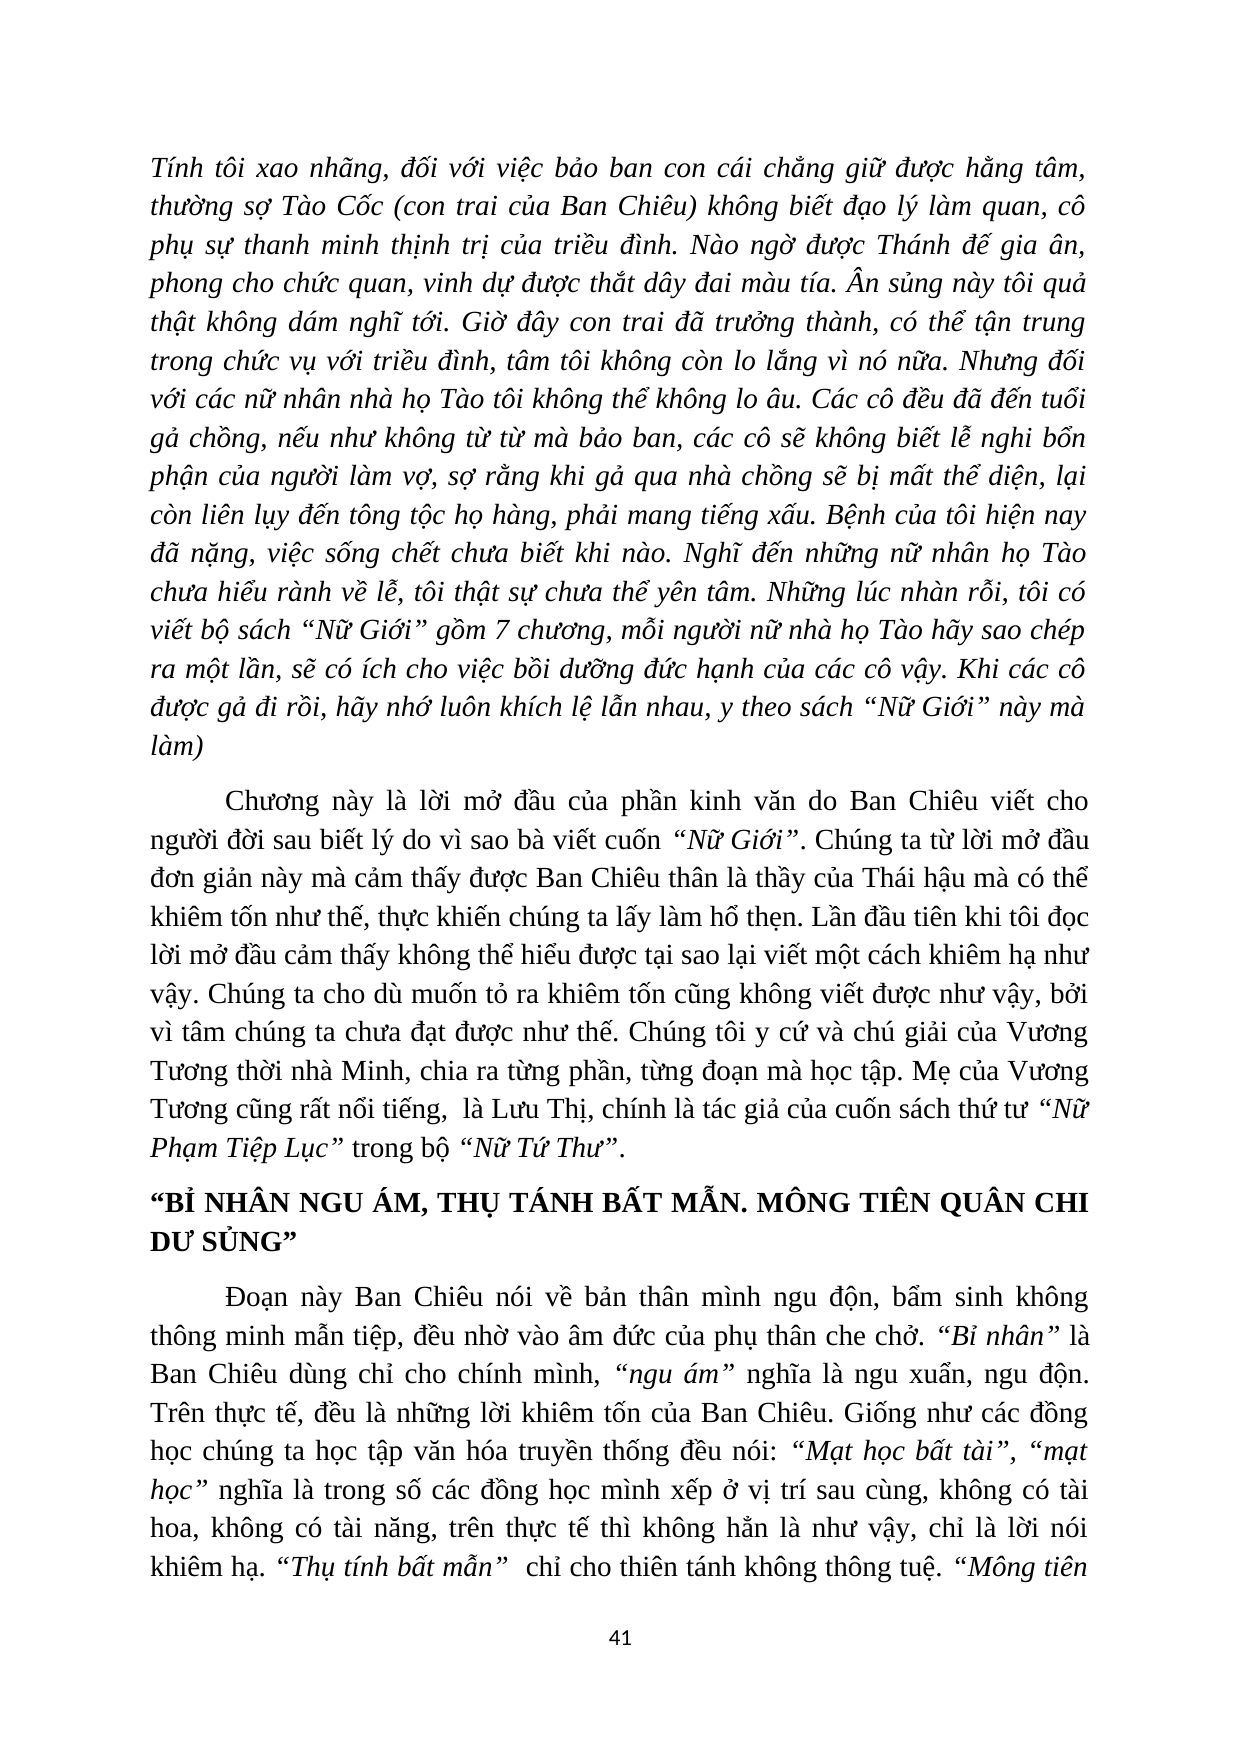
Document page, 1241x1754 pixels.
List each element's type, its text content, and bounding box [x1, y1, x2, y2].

text Chương này là lời mở đầu của phần kinh văn do Ban Chiêu viết cho người đời sau biết lý do vì sao bà viết cuốn “Nữ Giới”. Chúng ta từ lời mở đầu đơn giản này mà cảm thấy được Ban Chiêu thân là thầy của Thái hậu mà có thể khiêm tốn như thế, thực khiến chúng ta lấy làm hổ thẹn. Lần đầu tiên khi tôi đọc lời mở đầu cảm thấy không thể hiểu được tại sao lại viết một cách khiêm hạ như vậy. Chúng ta cho dù muốn tỏ ra khiêm tốn cũng không viết được như vậy, bởi vì tâm chúng ta chưa đạt được như thế. Chúng tôi y cứ và chú giải của Vương Tương thời nhà Minh, chia ra từng phần, từng đoạn mà học tập. Mẹ của Vương Tương cũng rất nổi tiếng, là Lưu Thị, chính là tác giả của cuốn sách thứ tư “Nữ Phạm Tiệp Lục” trong bộ “Nữ Tứ Thư”. [150, 783, 1090, 1164]
text “BỈ NHÂN NGU ÁM, THỤ TÁNH BẤT MẪN. MÔNG TIÊN QUÂN CHI DƯ SỦNG” [150, 1185, 1090, 1257]
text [150, 1279, 1090, 1582]
text Tính tôi xao nhãng, đối với việc bảo ban con cái chẳng giữ được hằng tâm, thường sợ Tào Cốc (con trai của Ban Chiêu) không biết đạo lý làm quan, cô phụ sự thanh minh thịnh trị của triều đình. Nào ngờ được Thánh đế gia ân, phong cho chức quan, vinh dự được thắt dây đai màu tía. Ân sủng này tôi quả thật không dám nghĩ tới. Giờ đây con trai đã trưởng thành, có thể tận trung trong chức vụ với triều đình, tâm tôi không còn lo lắng vì nó nữa. Nhưng đối với các nữ nhân nhà họ Tào tôi không thể không lo âu. Các cô đều đã đến tuổi gả chồng, nếu như không từ từ mà bảo ban, các cô sẽ không biết lễ nghi bổn phận của người làm vợ, sợ rằng khi gả qua nhà chồng sẽ bị mất thể diện, lại còn liên lụy đến tông tộc họ hàng, phải mang tiếng xấu. Bệnh của tôi hiện nay đã nặng, việc sống chết chưa biết khi nào. Nghĩ đến những nữ nhân họ Tào chưa hiểu rành về lễ, tôi thật sự chưa thể yên tâm. Những lúc nhàn rỗi, tôi có viết bộ sách “Nữ Giới” gồm 7 chương, mỗi người nữ nhà họ Tào hãy sao chép ra một lần, sẽ có ích cho việc bồi dưỡng đức hạnh của các cô vậy. Khi các cô được gả đi rồi, hãy nhớ luôn khích lệ lẫn nhau, y theo sách “Nữ Giới” này mà làm) [150, 150, 1090, 762]
